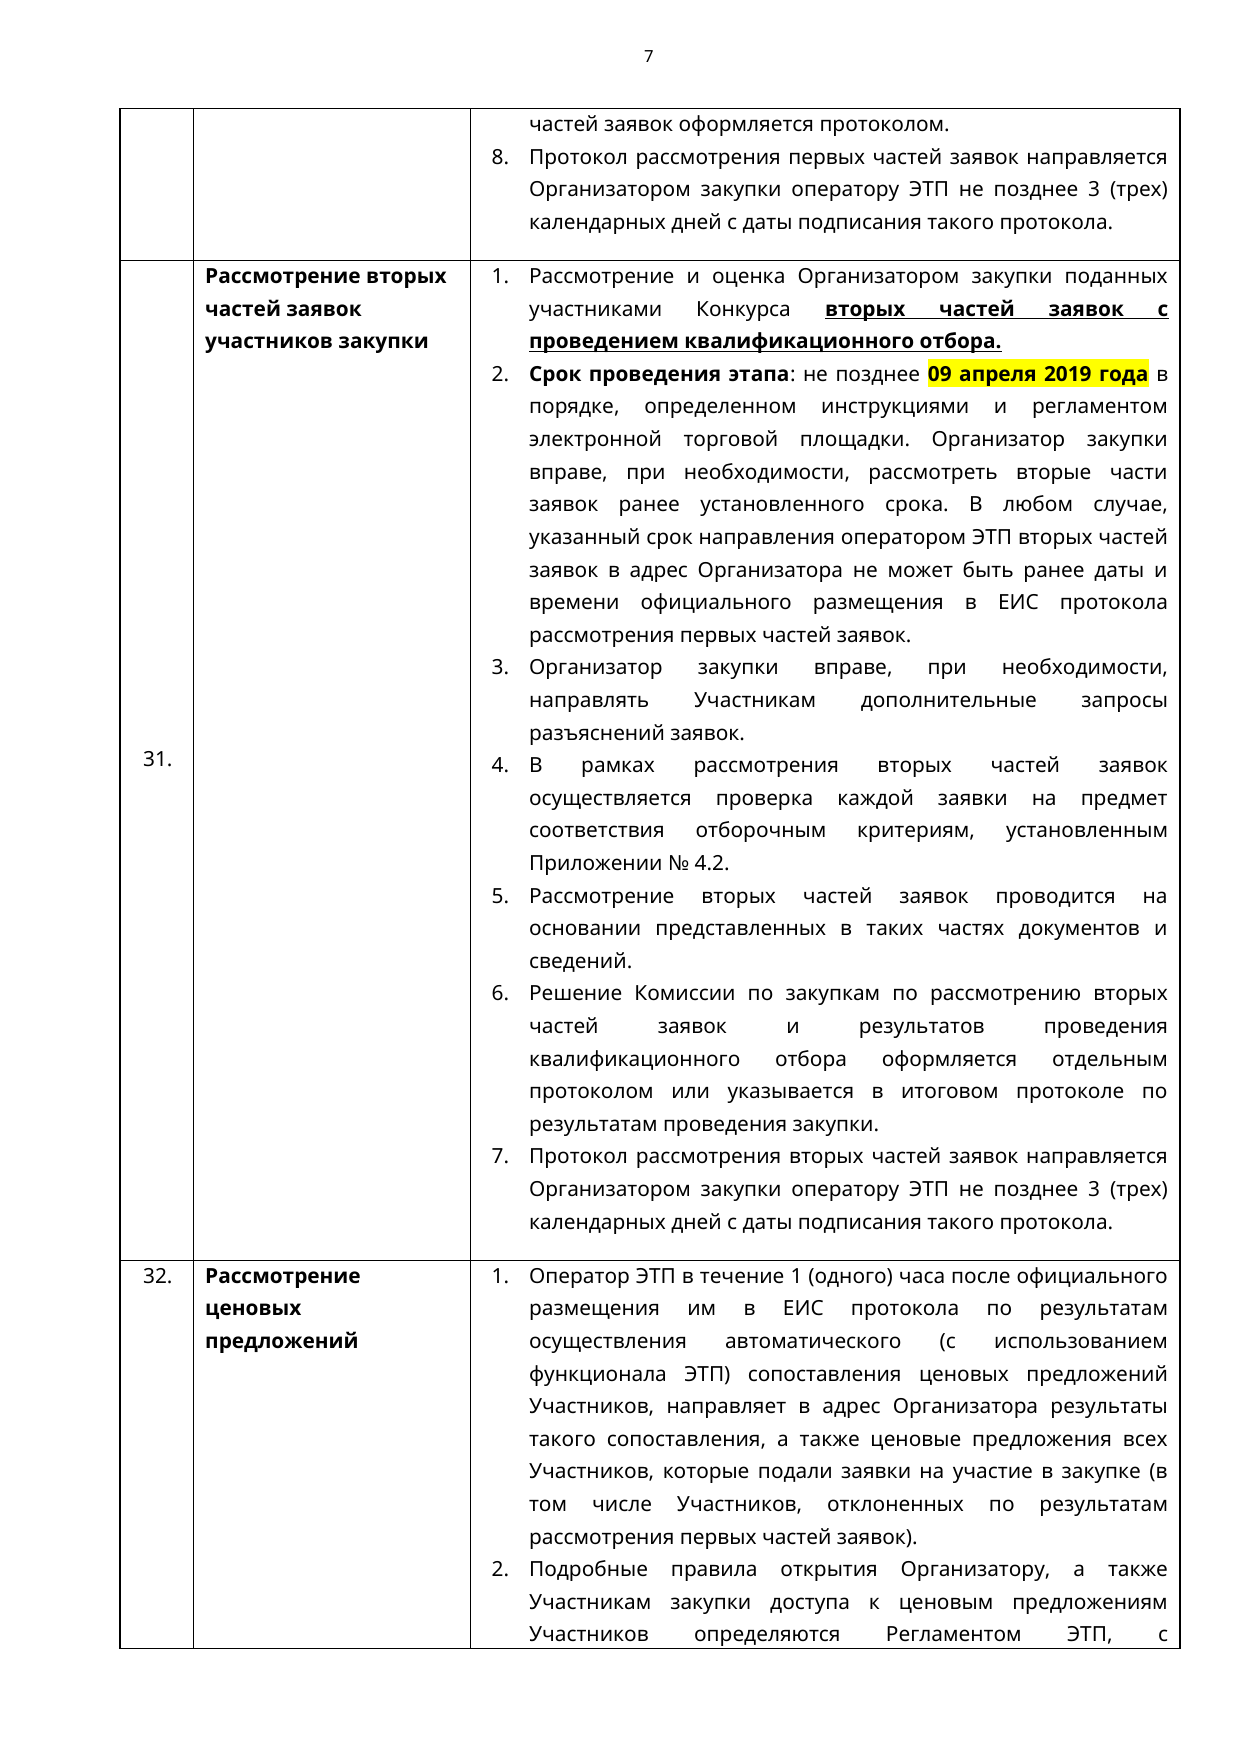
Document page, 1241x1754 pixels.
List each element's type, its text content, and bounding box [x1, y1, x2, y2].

table_cell [121, 109, 193, 260]
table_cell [471, 109, 1179, 260]
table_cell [194, 1261, 470, 1648]
table_cell Рассмотрение вторых частей заявок участников закупки [194, 261, 470, 1260]
table_cell [121, 261, 193, 1260]
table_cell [194, 109, 470, 260]
table_cell Рассмотрение и оценка Организатором закупки поданных участниками Конкурса вторых частей заявок с проведением квалификационного отбора. Срок проведения этапа: не позднее 09 апреля 2019 года в порядке, определенном инструкциями и регламентом электронной торговой площадки. Организатор закупки вправе, при необходимости, рассмотреть вторые части заявок ранее установленного срока. В любом случае, указанный срок направления оператором ЭТП вторых частей заявок в адрес Организатора не может быть ранее даты и времени официального размещения в ЕИС протокола рассмотрения первых частей заявок. Организатор закупки вправе, при необходимости, направлять Участникам дополнительные запросы разъяснений заявок. В рамках рассмотрения вторых частей заявок осуществляется проверка каждой заявки на предмет соответствия отборочным критериям, установленным Приложении № 4.2. Рассмотрение вторых частей заявок проводится на основании представленных в таких частях документов и сведений. Решение Комиссии по закупкам по рассмотрению вторых частей заявок и результатов проведения квалификационного отбора оформляется отдельным протоколом или указывается в итоговом протоколе по результатам проведения закупки. Протокол рассмотрения вторых частей заявок направляется Организатором закупки оператору ЭТП не позднее 3 (трех) календарных дней с даты подписания такого протокола. [471, 261, 1179, 1260]
table_cell [121, 1261, 193, 1648]
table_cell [471, 1261, 1179, 1648]
